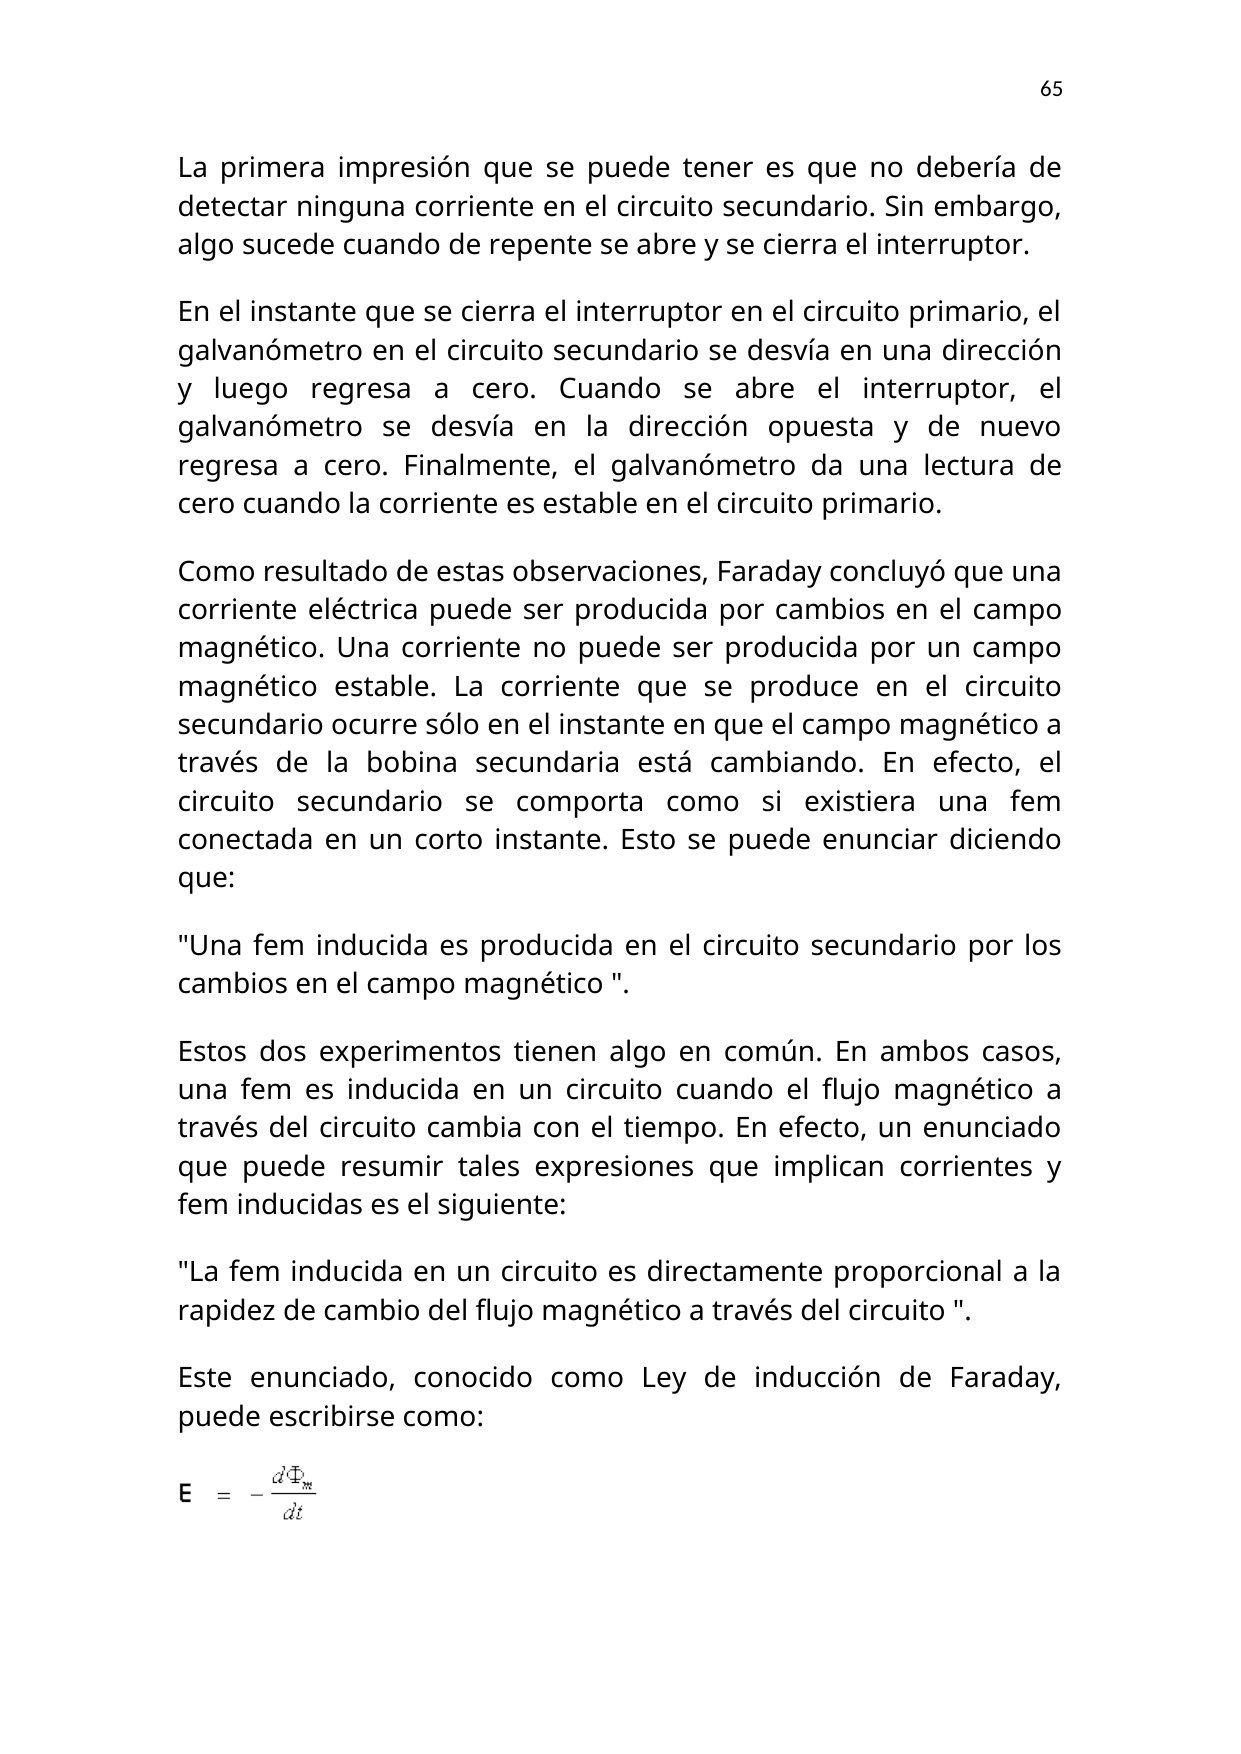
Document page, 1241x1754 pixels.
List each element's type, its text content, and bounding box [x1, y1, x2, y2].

picture [177, 1463, 320, 1531]
text Estos dos experimentos tienen algo en común. En ambos casos, una fem es inducida en un circuito cuando el flujo magnético a través del circuito cambia con el tiempo. En efecto, un enunciado que puede resumir tales expresiones que implican corrientes y fem inducidas es el siguiente: [177, 1031, 1063, 1223]
text Como resultado de estas observaciones, Faraday concluyó que una corriente eléctrica puede ser producida por cambios en el campo magnético. Una corriente no puede ser producida por un campo magnético estable. La corriente que se produce en el circuito secundario ocurre sólo en el instante en que el campo magnético a través de la bobina secundaria está cambiando. En efecto, el circuito secundario se comporta como si existiera una fem conectada en un corto instante. Esto se puede enunciar diciendo que: [177, 551, 1063, 896]
text "Una fem inducida es producida en el circuito secundario por los cambios en el campo magnético ". [177, 925, 1063, 1002]
text Este enunciado, conocido como Ley de inducción de Faraday, puede escribirse como: [177, 1358, 1063, 1434]
text "La fem inducida en un circuito es directamente proporcional a la rapidez de cambio del flujo magnético a través del circuito ". [177, 1252, 1063, 1328]
text La primera impresión que se puede tener es que no debería de detectar ninguna corriente en el circuito secundario. Sin embargo, algo sucede cuando de repente se abre y se cierra el interruptor. [177, 148, 1063, 263]
text En el instante que se cierra el interruptor en el circuito primario, el galvanómetro en el circuito secundario se desvía en una dirección y luego regresa a cero. Cuando se abre el interruptor, el galvanómetro se desvía en la dirección opuesta y de nuevo regresa a cero. Finalmente, el galvanómetro da una lectura de cero cuando la corriente es estable en el circuito primario. [177, 292, 1063, 522]
